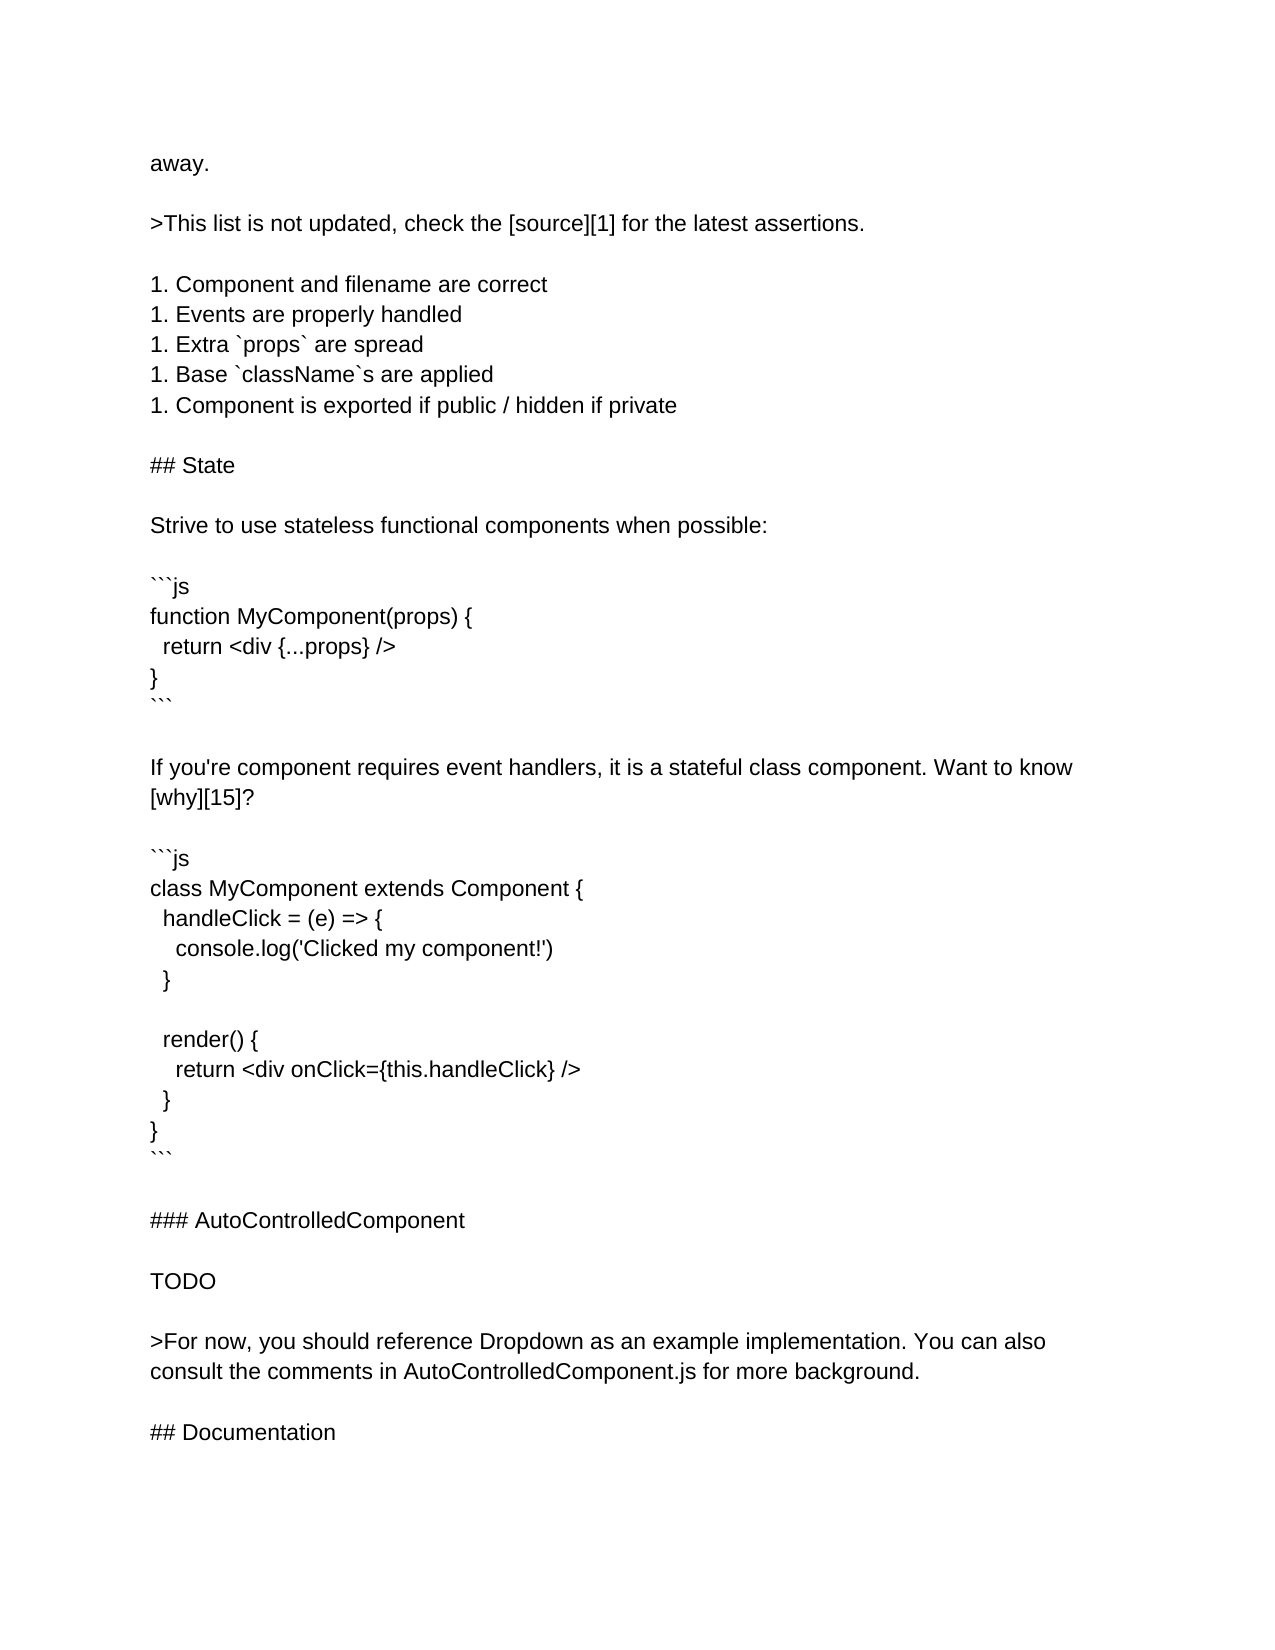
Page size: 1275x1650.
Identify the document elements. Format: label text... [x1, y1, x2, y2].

text ## Documentation [150, 1419, 1125, 1445]
text function MyComponent(props) { [150, 603, 1125, 629]
text handleClick = (e) => { [150, 905, 1125, 932]
text 1. Events are properly handled [150, 301, 1125, 327]
text ``` [150, 694, 1125, 720]
text } [150, 966, 1125, 992]
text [150, 150, 1125, 176]
text ```js [150, 845, 1125, 871]
text render() { [150, 1026, 1125, 1052]
text 1. Base `className`s are applied [150, 361, 1125, 388]
text return <div {...props} /> [150, 633, 1125, 660]
text ``` [150, 1147, 1125, 1173]
text ```js [150, 573, 1125, 599]
text If you're component requires event handlers, it is a stateful class component. Want to know [why][15]? [150, 754, 1125, 811]
text 1. Extra `props` are spread [150, 331, 1125, 358]
text class MyComponent extends Component { [150, 875, 1125, 901]
text return <div onClick={this.handleClick} /> [150, 1056, 1125, 1083]
text } [150, 663, 1125, 690]
text 1. Component and filename are correct [150, 271, 1125, 297]
text ## State [150, 452, 1125, 478]
text TODO [150, 1268, 1125, 1294]
text Strive to use stateless functional components when possible: [150, 512, 1125, 539]
text } [150, 1086, 1125, 1113]
text console.log('Clicked my component!') [150, 935, 1125, 962]
text >For now, you should reference Dropdown as an example implementation. You can also consult the comments in AutoControlledComponent.js for more background. [150, 1328, 1125, 1385]
text ### AutoControlledComponent [150, 1207, 1125, 1234]
text >This list is not updated, check the [source][1] for the latest assertions. [150, 210, 1125, 237]
text } [150, 1117, 1125, 1143]
text 1. Component is exported if public / hidden if private [150, 392, 1125, 418]
